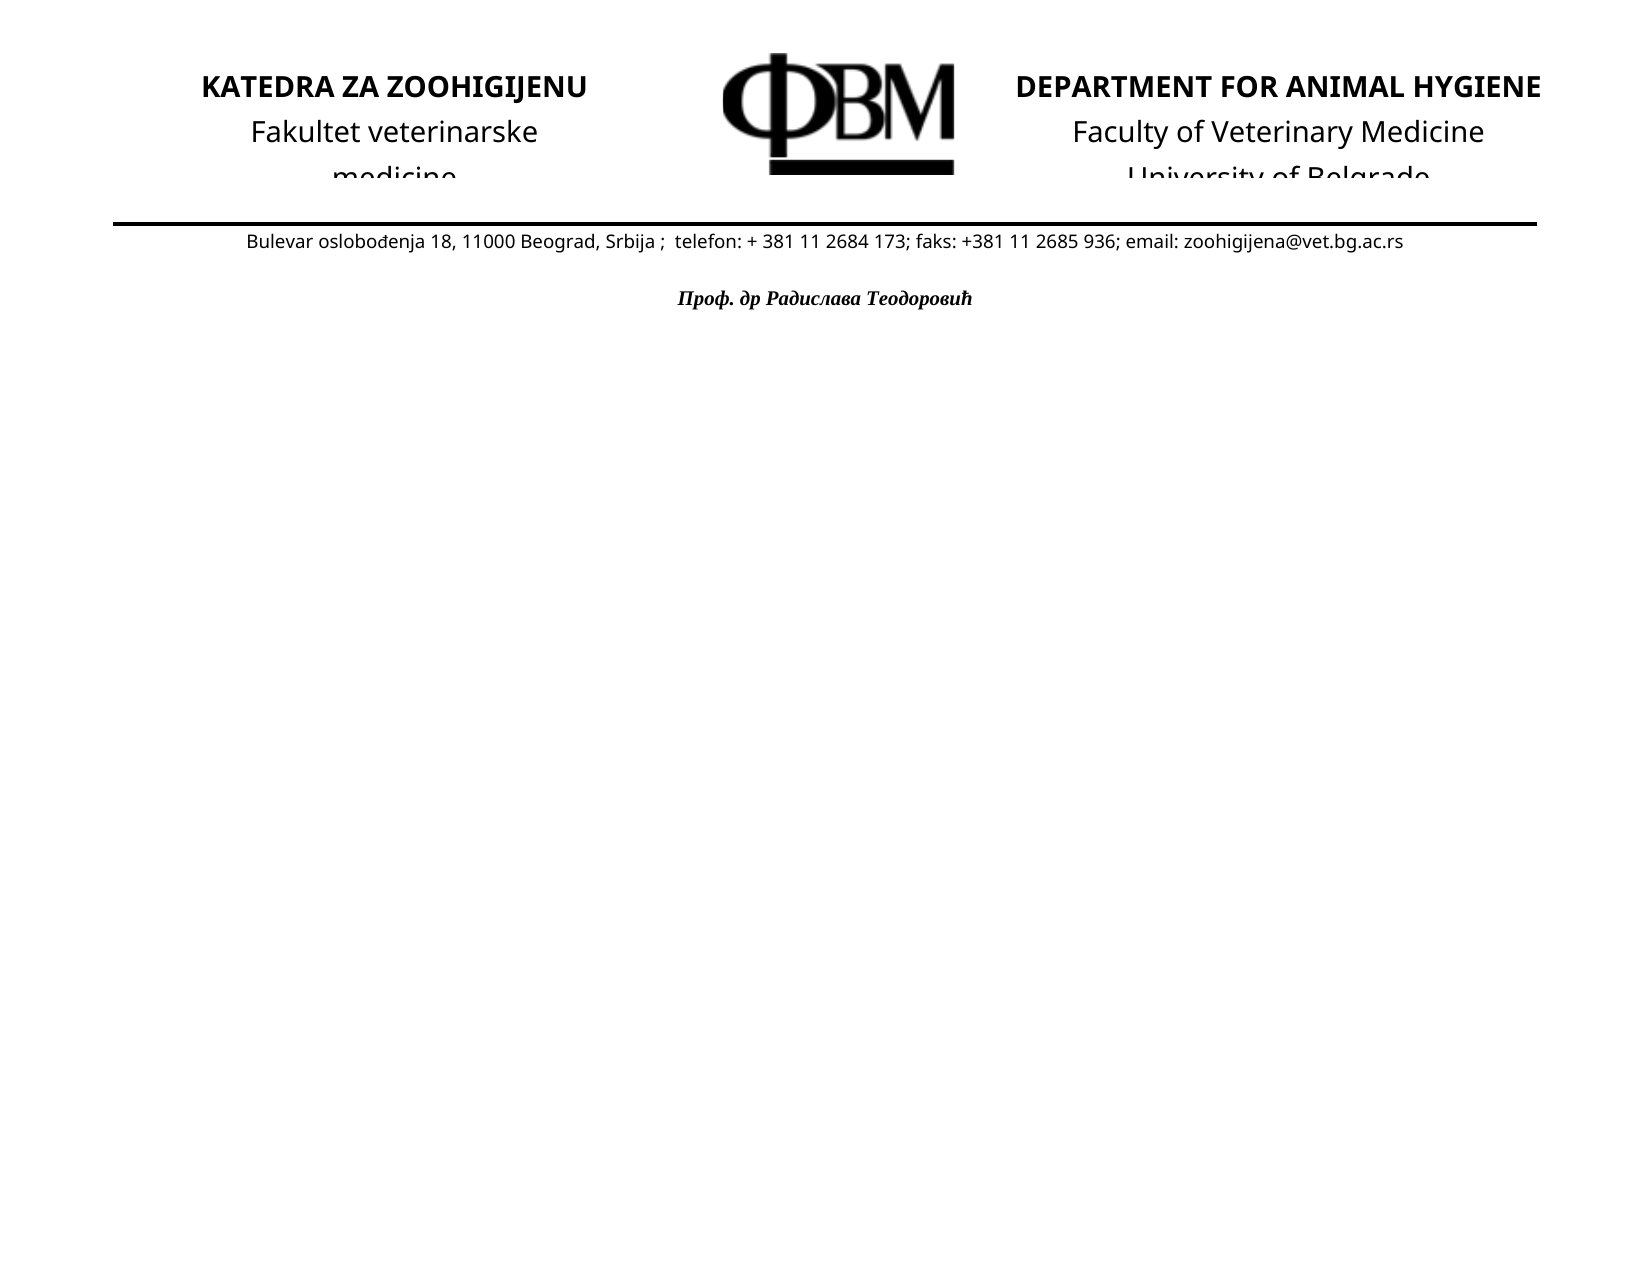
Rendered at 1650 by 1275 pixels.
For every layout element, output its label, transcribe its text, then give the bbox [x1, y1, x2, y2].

text Проф. др Радислава Теодоровић [112, 286, 1537, 310]
